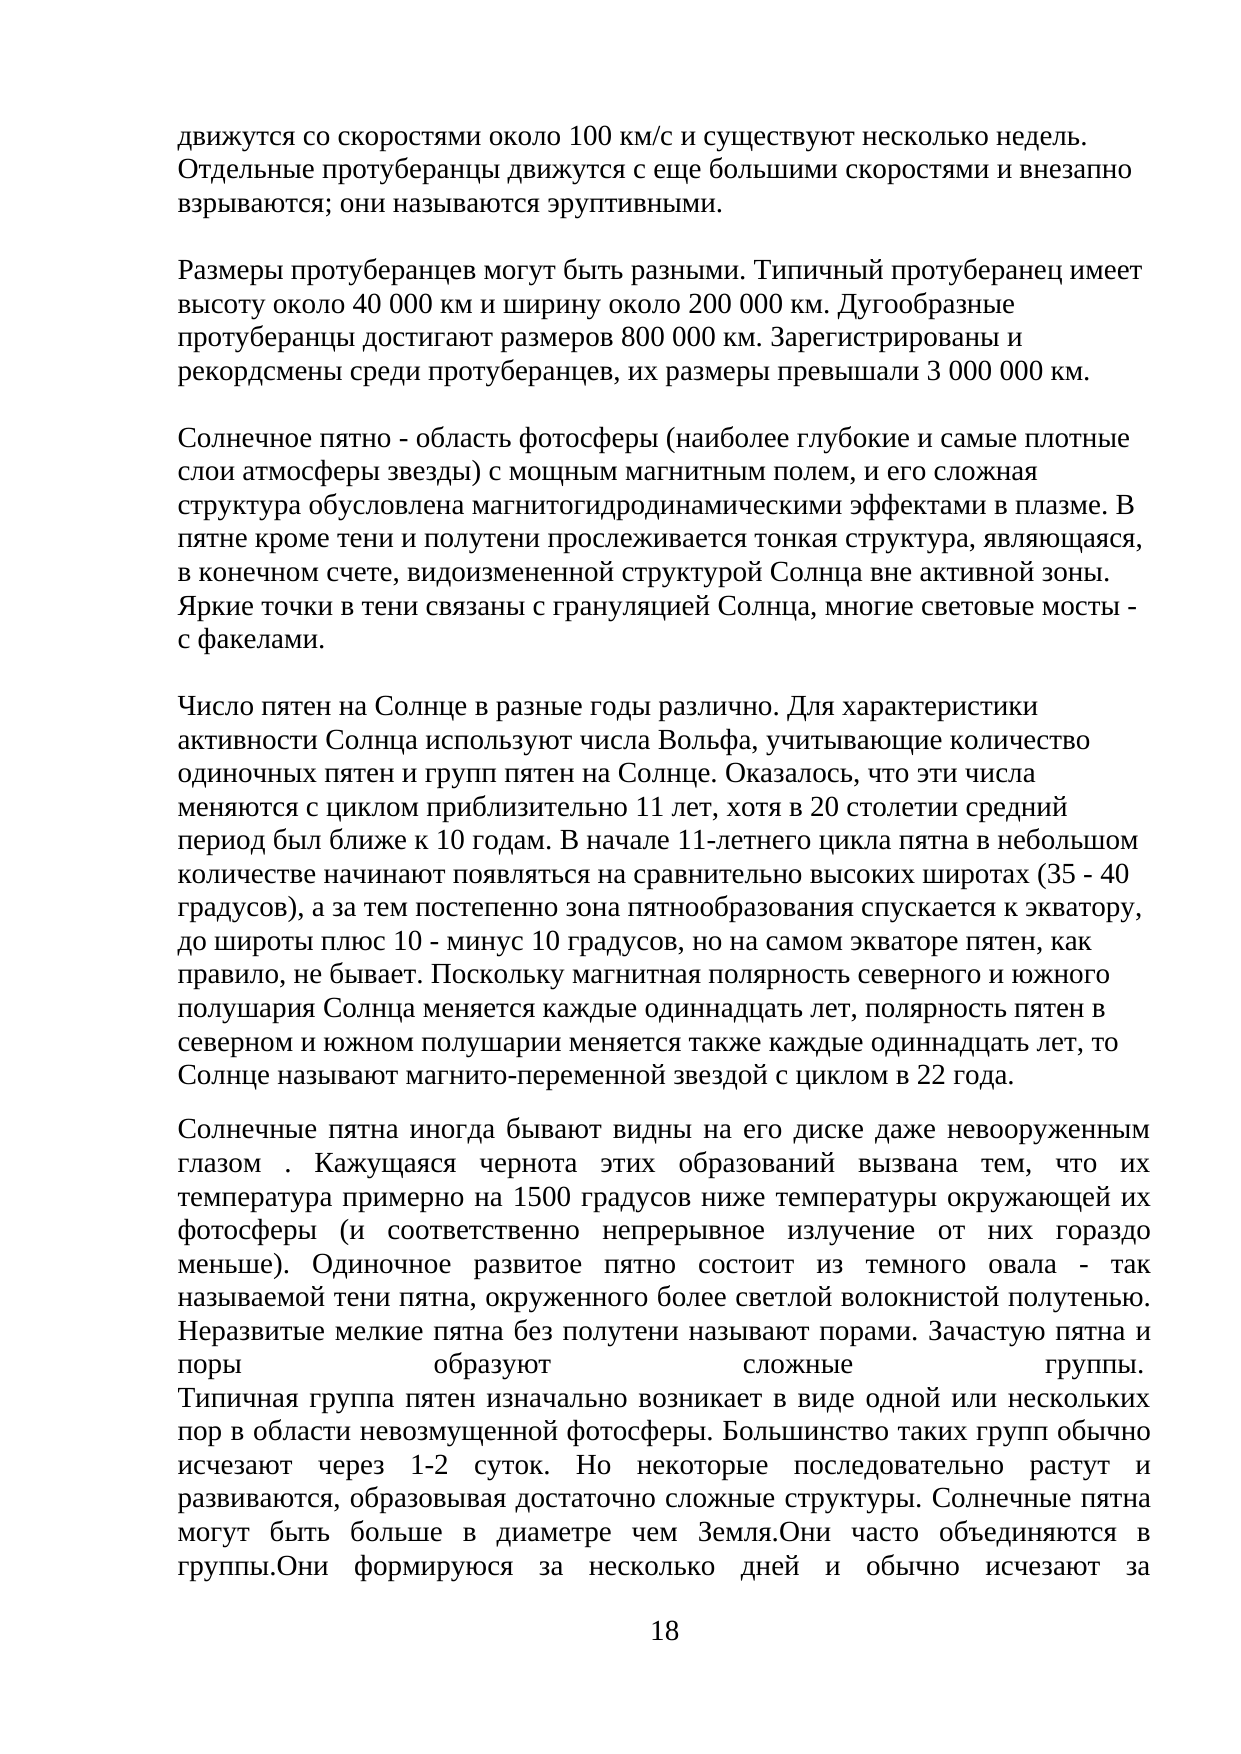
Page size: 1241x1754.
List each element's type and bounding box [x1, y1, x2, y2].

text [177, 1112, 1152, 1581]
text [177, 118, 1152, 1091]
